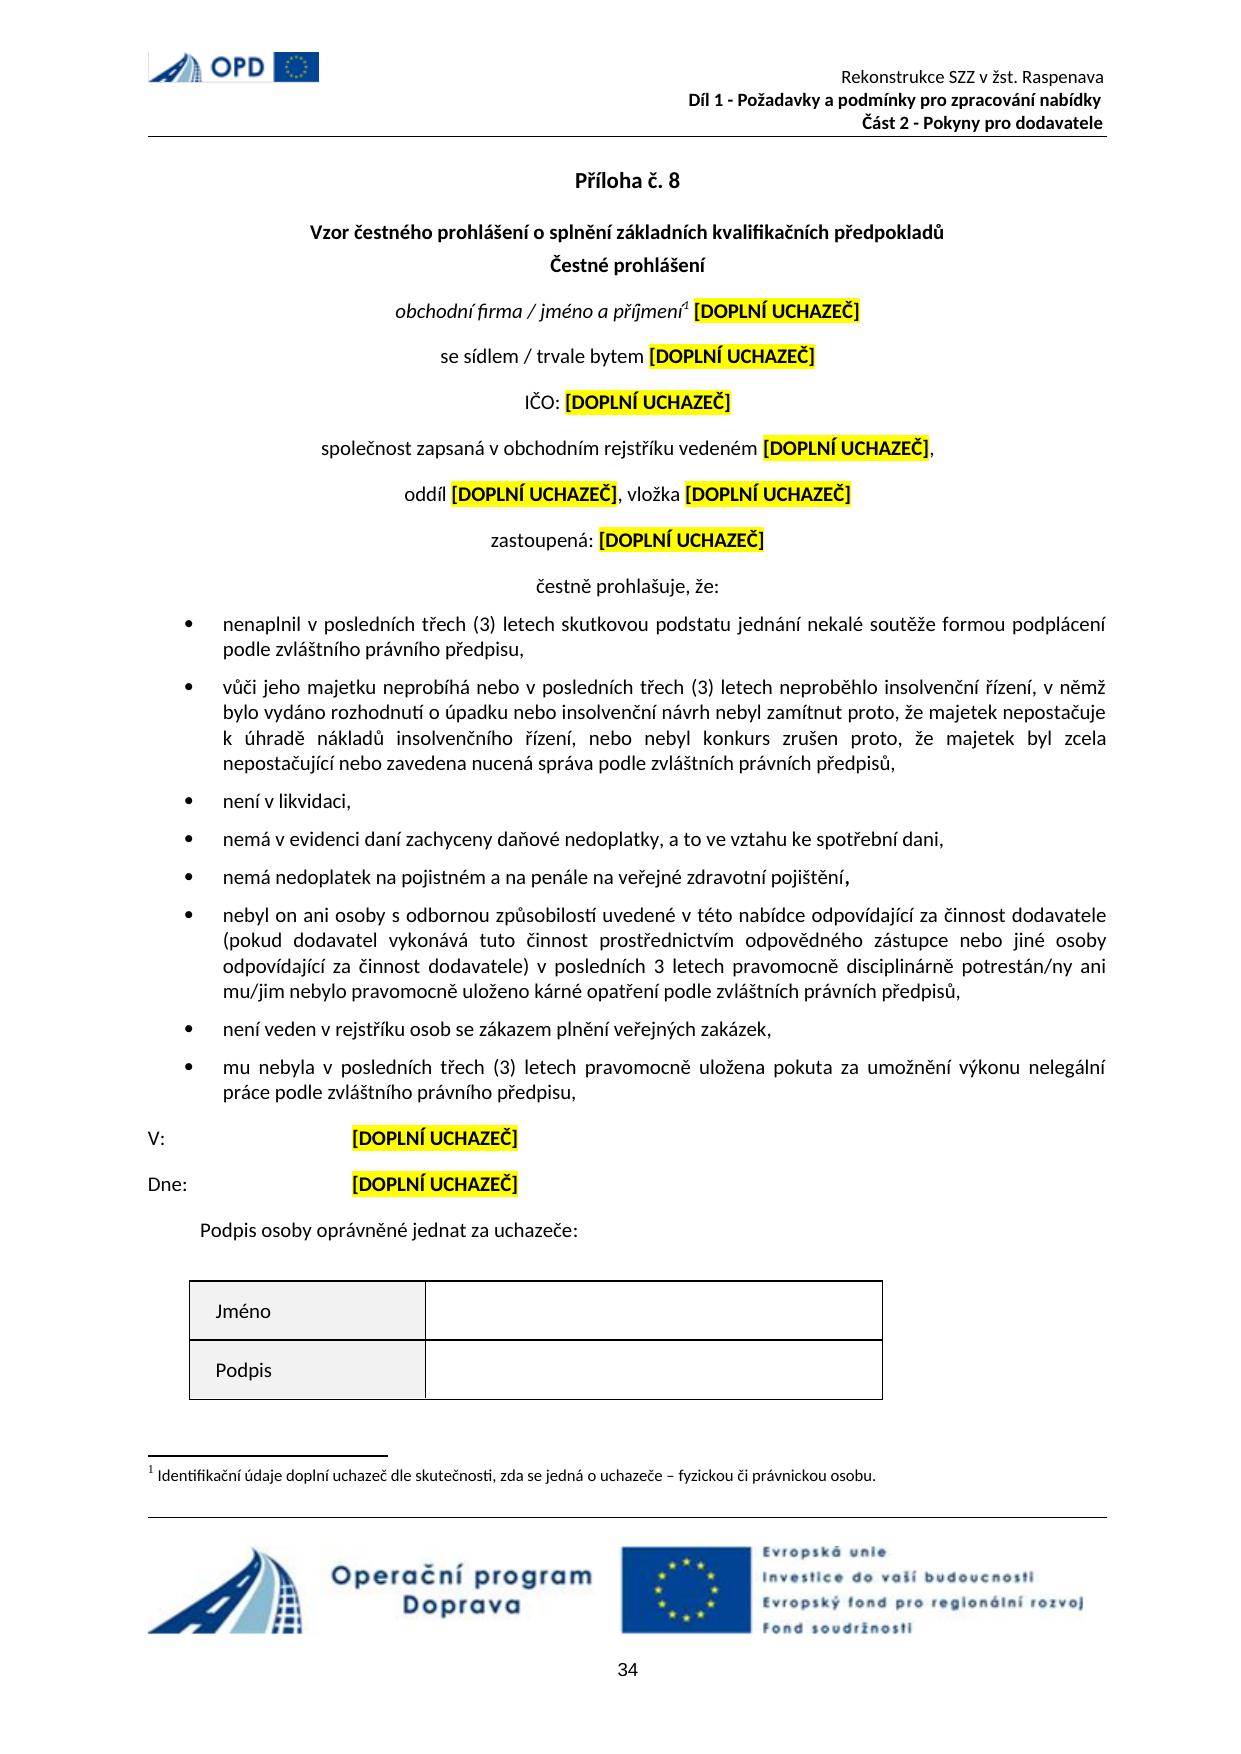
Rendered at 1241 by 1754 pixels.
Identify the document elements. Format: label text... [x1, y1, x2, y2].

text společnost zapsaná v obchodním rejstříku vedeném [DOPLNÍ UCHAZEČ], [148, 427, 1107, 461]
text Příloha č. 8 [148, 166, 1107, 194]
table_header V: [136, 1118, 266, 1163]
list nebyl on ani osoby s odbornou způsobilostí uvedené v této nabídce odpovídající za činnost dodavatele (pokud dodavatel vykonává tuto činnost prostřednictvím odpovědného zástupce nebo jiné osoby odpovídající za činnost dodavatele) v posledních 3 letech pravomocně disciplinárně potrestán/ny ani mu/jim nebylo pravomocně uloženo kárné opatření podle zvláštních právních předpisů, [185, 902, 1107, 1004]
text IČO: [DOPLNÍ UCHAZEČ] [148, 382, 1107, 415]
text Podpis osoby oprávněné jednat za uchazeče: [162, 1209, 1107, 1242]
list vůči jeho majetku neprobíhá nebo v posledních třech (3) letech neproběhlo insolvenční řízení, v němž bylo vydáno rozhodnutí o úpadku nebo insolvenční návrh nebyl zamítnut proto, že majetek nepostačuje k úhradě nákladů insolvenčního řízení, nebo nebyl konkurs zrušen proto, že majetek byl zcela nepostačující nebo zavedena nucená správa podle zvláštních právních předpisů, [185, 674, 1107, 776]
text oddíl [DOPLNÍ UCHAZEČ], vložka [DOPLNÍ UCHAZEČ] [148, 473, 1107, 507]
text Vzor čestného prohlášení o splnění základních kvalifikačních předpokladů [148, 219, 1107, 244]
list nemá v evidenci daní zachyceny daňové nedoplatky, a to ve vztahu ke spotřební dani, [185, 826, 1107, 852]
table_cell [DOPLNÍ UCHAZEČ] [266, 1163, 1096, 1209]
table_header [166, 1255, 1052, 1400]
text obchodní firma / jméno a příjmení [DOPLNÍ UCHAZEČ] [148, 290, 1107, 323]
picture [147, 1546, 1085, 1637]
list nemá nedoplatek na pojistném a na penále na veřejné zdravotní pojištění, [185, 864, 1107, 889]
list nenaplnil v posledních třech (3) letech skutkovou podstatu jednání nekalé soutěže formou podplácení podle zvláštního právního předpisu, [185, 611, 1107, 662]
list není v likvidaci, [185, 788, 1107, 814]
list není veden v rejstříku osob se zákazem plnění veřejných zakázek, [185, 1016, 1107, 1042]
table_header [DOPLNÍ UCHAZEČ] [266, 1118, 1096, 1163]
text Čestné prohlášení [148, 244, 1107, 277]
list mu nebyla v posledních třech (3) letech pravomocně uložena pokuta za umožnění výkonu nelegální práce podle zvláštního právního předpisu, [185, 1054, 1107, 1105]
table_cell Dne: [136, 1163, 266, 1209]
text se sídlem / trvale bytem [DOPLNÍ UCHAZEČ] [148, 336, 1107, 369]
text zastoupená: [DOPLNÍ UCHAZEČ] [148, 519, 1107, 552]
text čestně prohlašuje, že: [148, 565, 1107, 598]
picture [147, 52, 319, 84]
